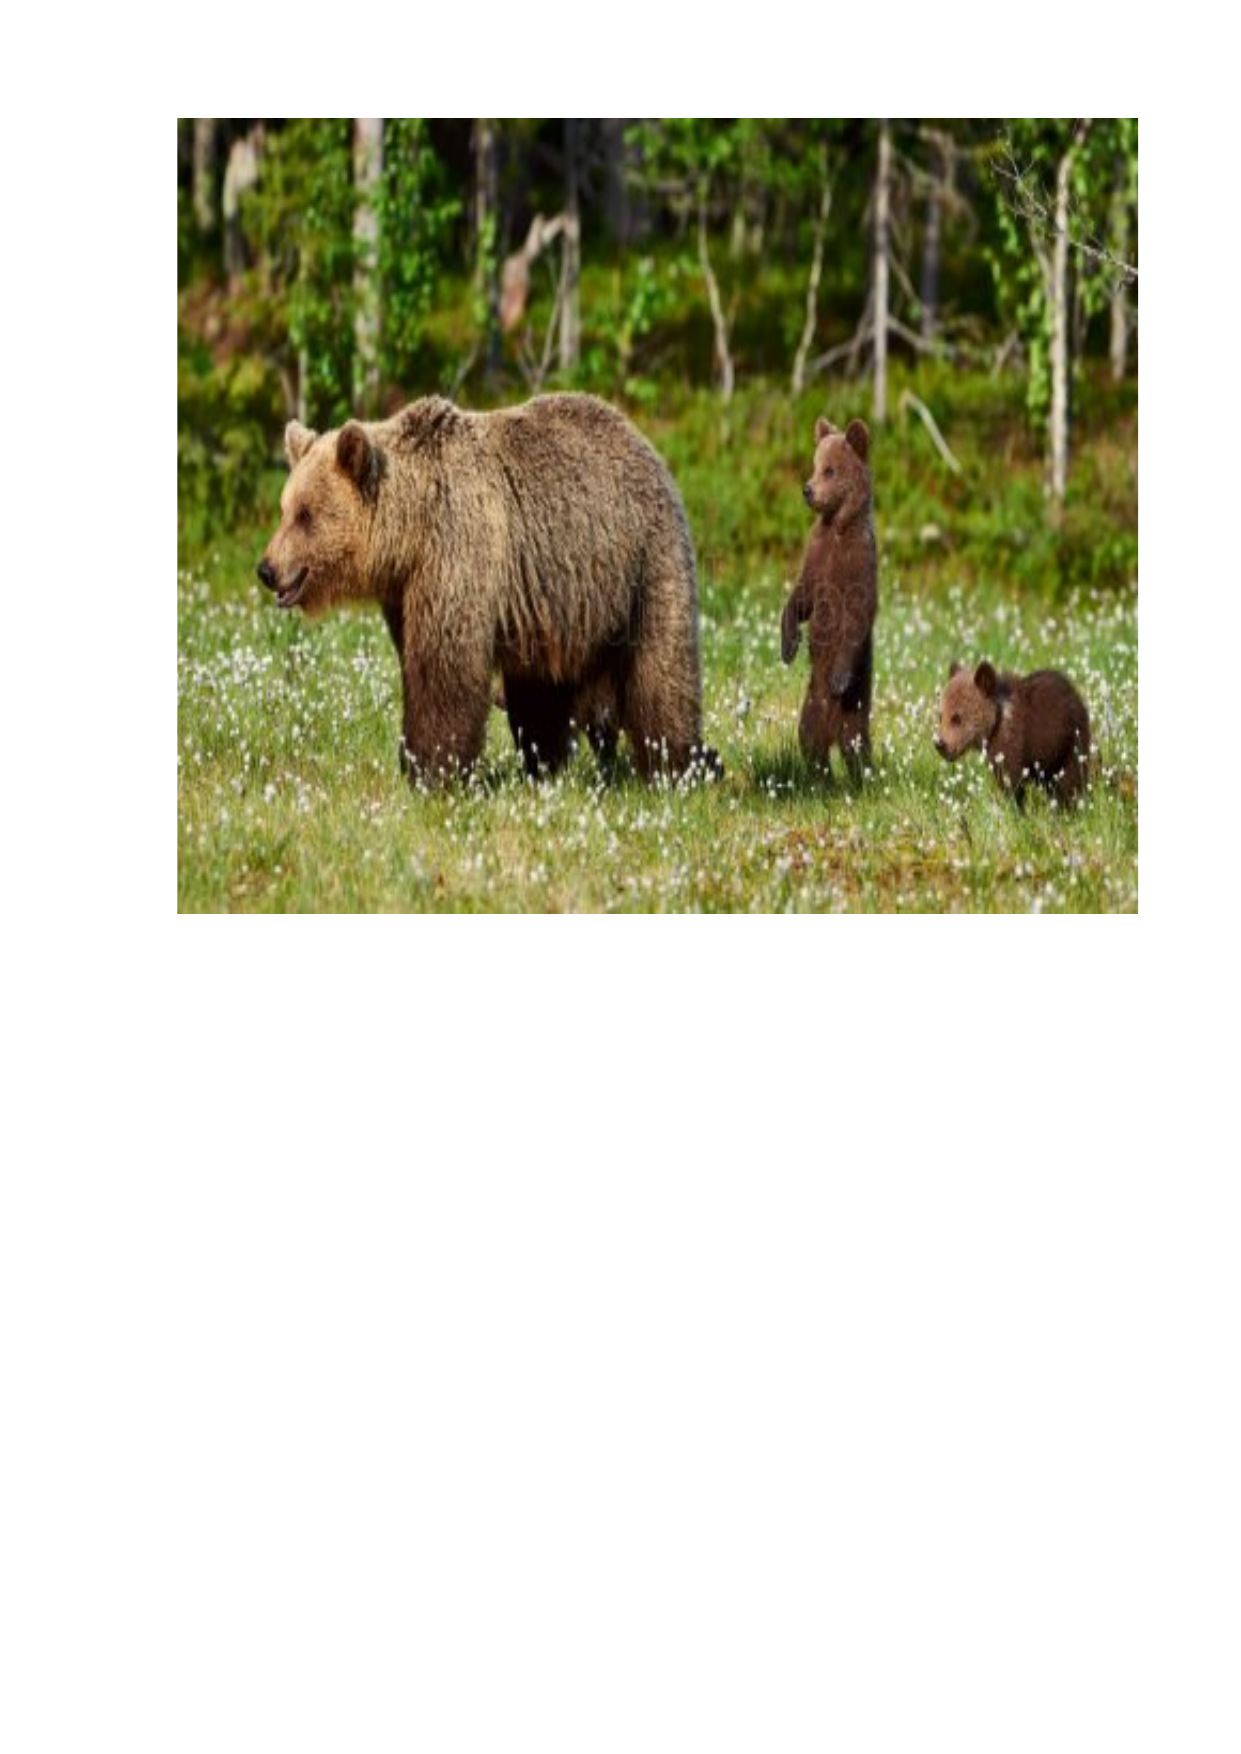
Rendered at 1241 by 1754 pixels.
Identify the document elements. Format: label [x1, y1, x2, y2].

picture [177, 118, 1139, 914]
